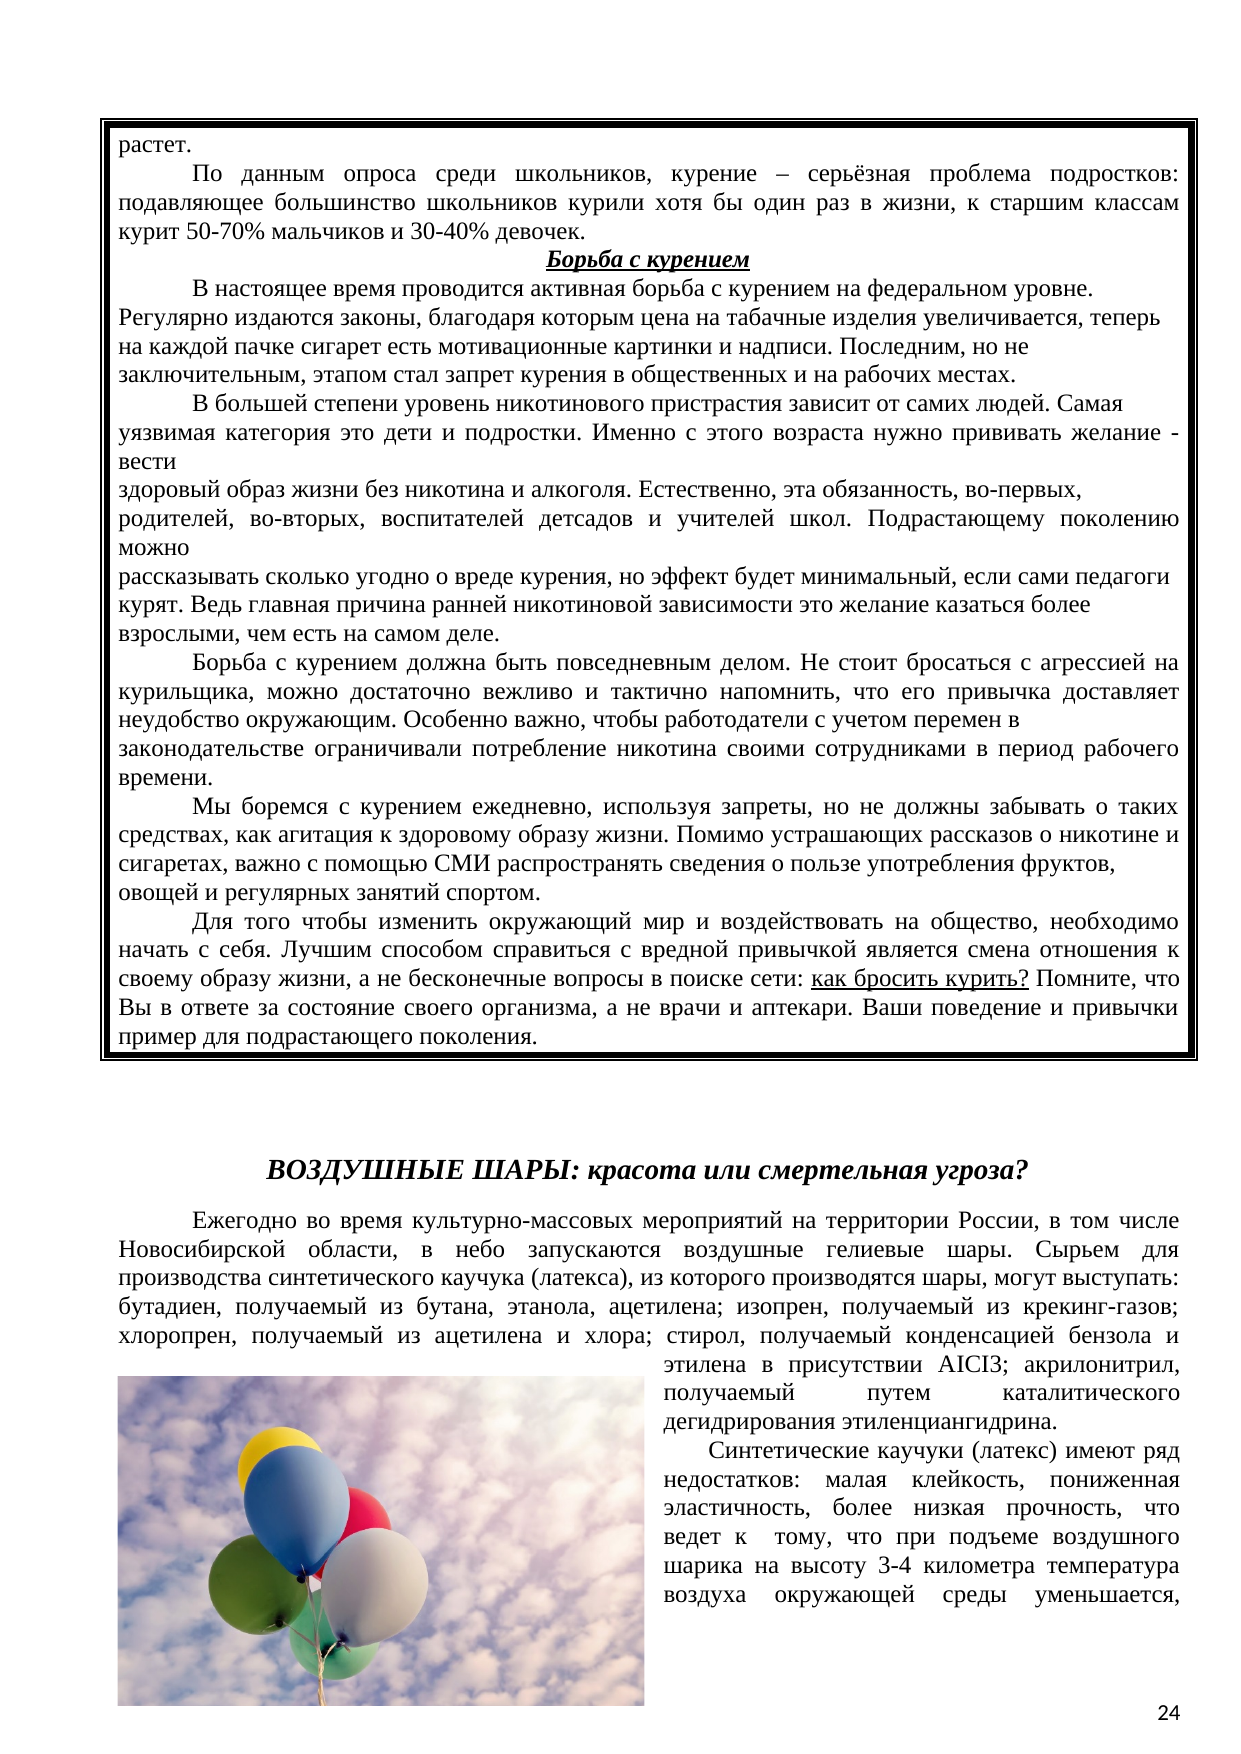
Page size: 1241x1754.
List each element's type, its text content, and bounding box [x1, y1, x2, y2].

text Ежегодно во время культурно-массовых мероприятий на территории России, в том числе Новосибирской области, в небо запускаются воздушные гелиевые шары. Сырьем для производства синтетического каучука (латекса), из которого производятся шары, могут выступать: бутадиен, получаемый из бутана, этанола, ацетилена; изопрен, получаемый из крекинг-газов; хлоропрен, получаемый из ацетилена и хлора; стирол, получаемый конденсацией бензола и этилена в присутствии АICI3; акрилонитрил, получаемый путем каталитического дегидрирования этиленциангидрина. [118, 1205, 1180, 1435]
text Регулярно издаются законы, благодаря которым цена на табачные изделия увеличивается, теперь [118, 302, 1180, 331]
text овощей и регулярных занятий спортом. [118, 877, 1180, 894]
text растет. [110, 128, 1188, 158]
text Борьба с курением должна быть повседневным делом. Не стоит бросаться с агрессией на курильщика, можно достаточно вежливо и тактично напомнить, что его привычка доставляет неудобство окружающим. Особенно важно, чтобы работодатели с учетом перемен в [118, 647, 1180, 733]
text По данным опроса среди школьников, курение – серьёзная проблема подростков: подавляющее большинство школьников курили хотя бы один раз в жизни, к старшим классам курит 50-70% мальчиков и 30-40% девочек. [118, 158, 1180, 244]
text здоровый образ жизни без никотина и алкоголя. Естественно, эта обязанность, во-первых, [118, 474, 1180, 503]
text уязвимая категория это дети и подростки. Именно с этого возраста нужно прививать желание - вести [118, 417, 1180, 474]
text рассказывать сколько угодно о вреде курения, но эффект будет минимальный, если сами педагоги [118, 561, 1180, 589]
text В большей степени уровень никотинового пристрастия зависит от самих людей. Самая [118, 388, 1180, 417]
text Для того чтобы изменить окружающий мир и воздействовать на общество, необходимо начать с себя. Лучшим способом справиться с вредной привычкой является смена отношения к своему образу жизни, а не бесконечные вопросы в поиске сети: как бросить курить? Помните, что Вы в ответе за состояние своего организма, а не врачи и аптекари. Ваши поведение и привычки пример для подрастающего поколения. [110, 894, 1188, 1052]
text Борьба с курением [118, 244, 1180, 273]
text законодательстве ограничивали потребление никотина своими сотрудниками в период рабочего времени. [118, 733, 1180, 791]
text на каждой пачке сигарет есть мотивационные картинки и надписи. Последним, но не [118, 331, 1180, 359]
text ВОЗДУШНЫЕ ШАРЫ: красота или смертельная угроза? [118, 1152, 1180, 1186]
text родителей, во-вторых, воспитателей детсадов и учителей школ. Подрастающему поколению можно [118, 503, 1180, 561]
text В настоящее время проводится активная борьба с курением на федеральном уровне. [118, 273, 1180, 302]
text заключительным, этапом стал запрет курения в общественных и на рабочих местах. [118, 359, 1180, 388]
picture [116, 1376, 644, 1704]
text взрослыми, чем есть на самом деле. [118, 618, 1180, 647]
text Мы боремся с курением ежедневно, используя запреты, но не должны забывать о таких средствах, как агитация к здоровому образу жизни. Помимо устрашающих рассказов о никотине и сигаретах, важно с помощью СМИ распространять сведения о пользе употребления фруктов, [118, 791, 1180, 877]
text курят. Ведь главная причина ранней никотиновой зависимости это желание казаться более [118, 589, 1180, 618]
